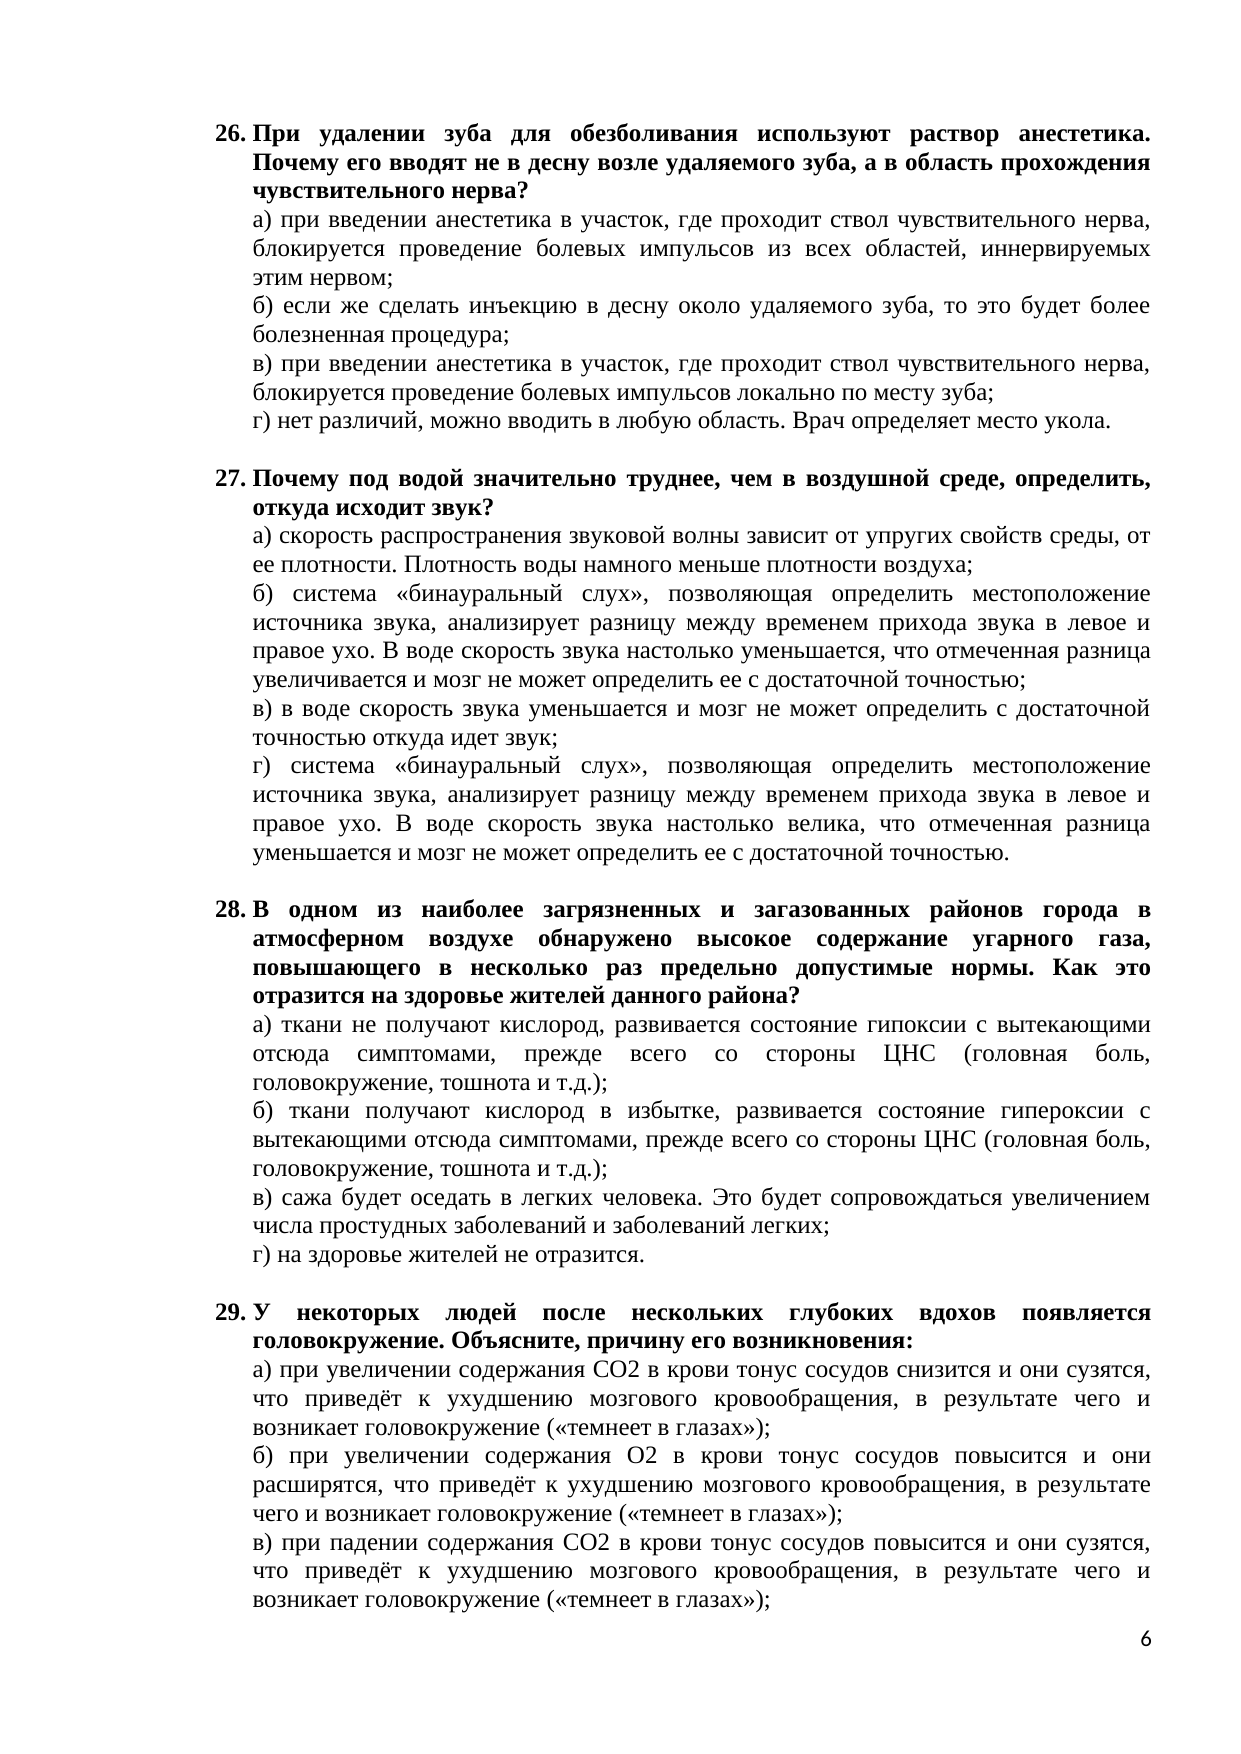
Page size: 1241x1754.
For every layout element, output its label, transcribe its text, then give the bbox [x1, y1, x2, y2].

list б) ткани получают кислород в избытке, развивается состояние гипероксии с вытекающими отсюда симптомами, прежде всего со стороны ЦНС (головная боль, головокружение, тошнота и т.д.); [252, 1096, 1152, 1182]
list б) если же сделать инъекцию в десну около удаляемого зуба, то это будет более болезненная процедура; [252, 291, 1152, 348]
list В одном из наиболее загрязненных и загазованных районов города в атмосферном воздухе обнаружено высокое содержание угарного газа, повышающего в несколько раз предельно допустимые нормы. Как это отразится на здоровье жителей данного района? [215, 894, 1152, 1009]
list б) система «бинауральный слух», позволяющая определить местоположение источника звука, анализирует разницу между временем прихода звука в левое и правое ухо. В воде скорость звука настолько уменьшается, что отмеченная разница увеличивается и мозг не может определить ее с достаточной точностью; [252, 578, 1152, 693]
list а) при введении анестетика в участок, где проходит ствол чувствительного нерва, блокируется проведение болевых импульсов из всех областей, иннервируемых этим нервом; [252, 204, 1152, 291]
list а) при увеличении содержания СО2 в крови тонус сосудов снизится и они сузятся, что приведёт к ухудшению мозгового кровообращения, в результате чего и возникает головокружение («темнеет в глазах»); [252, 1354, 1152, 1441]
list в) при введении анестетика в участок, где проходит ствол чувствительного нерва, блокируется проведение болевых импульсов локально по месту зуба; [252, 348, 1152, 406]
list г) нет различий, можно вводить в любую область. Врач определяет место укола. [252, 406, 1152, 434]
list Почему под водой значительно труднее, чем в воздушной среде, определить, откуда исходит звук? [215, 463, 1152, 521]
list г) на здоровье жителей не отразится. [252, 1239, 1152, 1268]
list г) система «бинауральный слух», позволяющая определить местоположение источника звука, анализирует разницу между временем прихода звука в левое и правое ухо. В воде скорость звука настолько велика, что отмеченная разница уменьшается и мозг не может определить ее с достаточной точностью. [252, 751, 1152, 866]
list У некоторых людей после нескольких глубоких вдохов появляется головокружение. Объясните, причину его возникновения: [215, 1297, 1152, 1354]
list в) при падении содержания СО2 в крови тонус сосудов повысится и они сузятся, что приведёт к ухудшению мозгового кровообращения, в результате чего и возникает головокружение («темнеет в глазах»); [252, 1527, 1152, 1613]
list При удалении зуба для обезболивания используют раствор анестетика. Почему его вводят не в десну возле удаляемого зуба, а в область прохождения чувствительного нерва? [215, 118, 1152, 204]
list б) при увеличении содержания О2 в крови тонус сосудов повысится и они расширятся, что приведёт к ухудшению мозгового кровообращения, в результате чего и возникает головокружение («темнеет в глазах»); [252, 1441, 1152, 1527]
list в) в воде скорость звука уменьшается и мозг не может определить с достаточной точностью откуда идет звук; [252, 693, 1152, 751]
list а) скорость распространения звуковой волны зависит от упругих свойств среды, от ее плотности. Плотность воды намного меньше плотности воздуха; [252, 521, 1152, 578]
list а) ткани не получают кислород, развивается состояние гипоксии с вытекающими отсюда симптомами, прежде всего со стороны ЦНС (головная боль, головокружение, тошнота и т.д.); [252, 1009, 1152, 1096]
list в) сажа будет оседать в легких человека. Это будет сопровождаться увеличением числа простудных заболеваний и заболеваний легких; [252, 1182, 1152, 1239]
